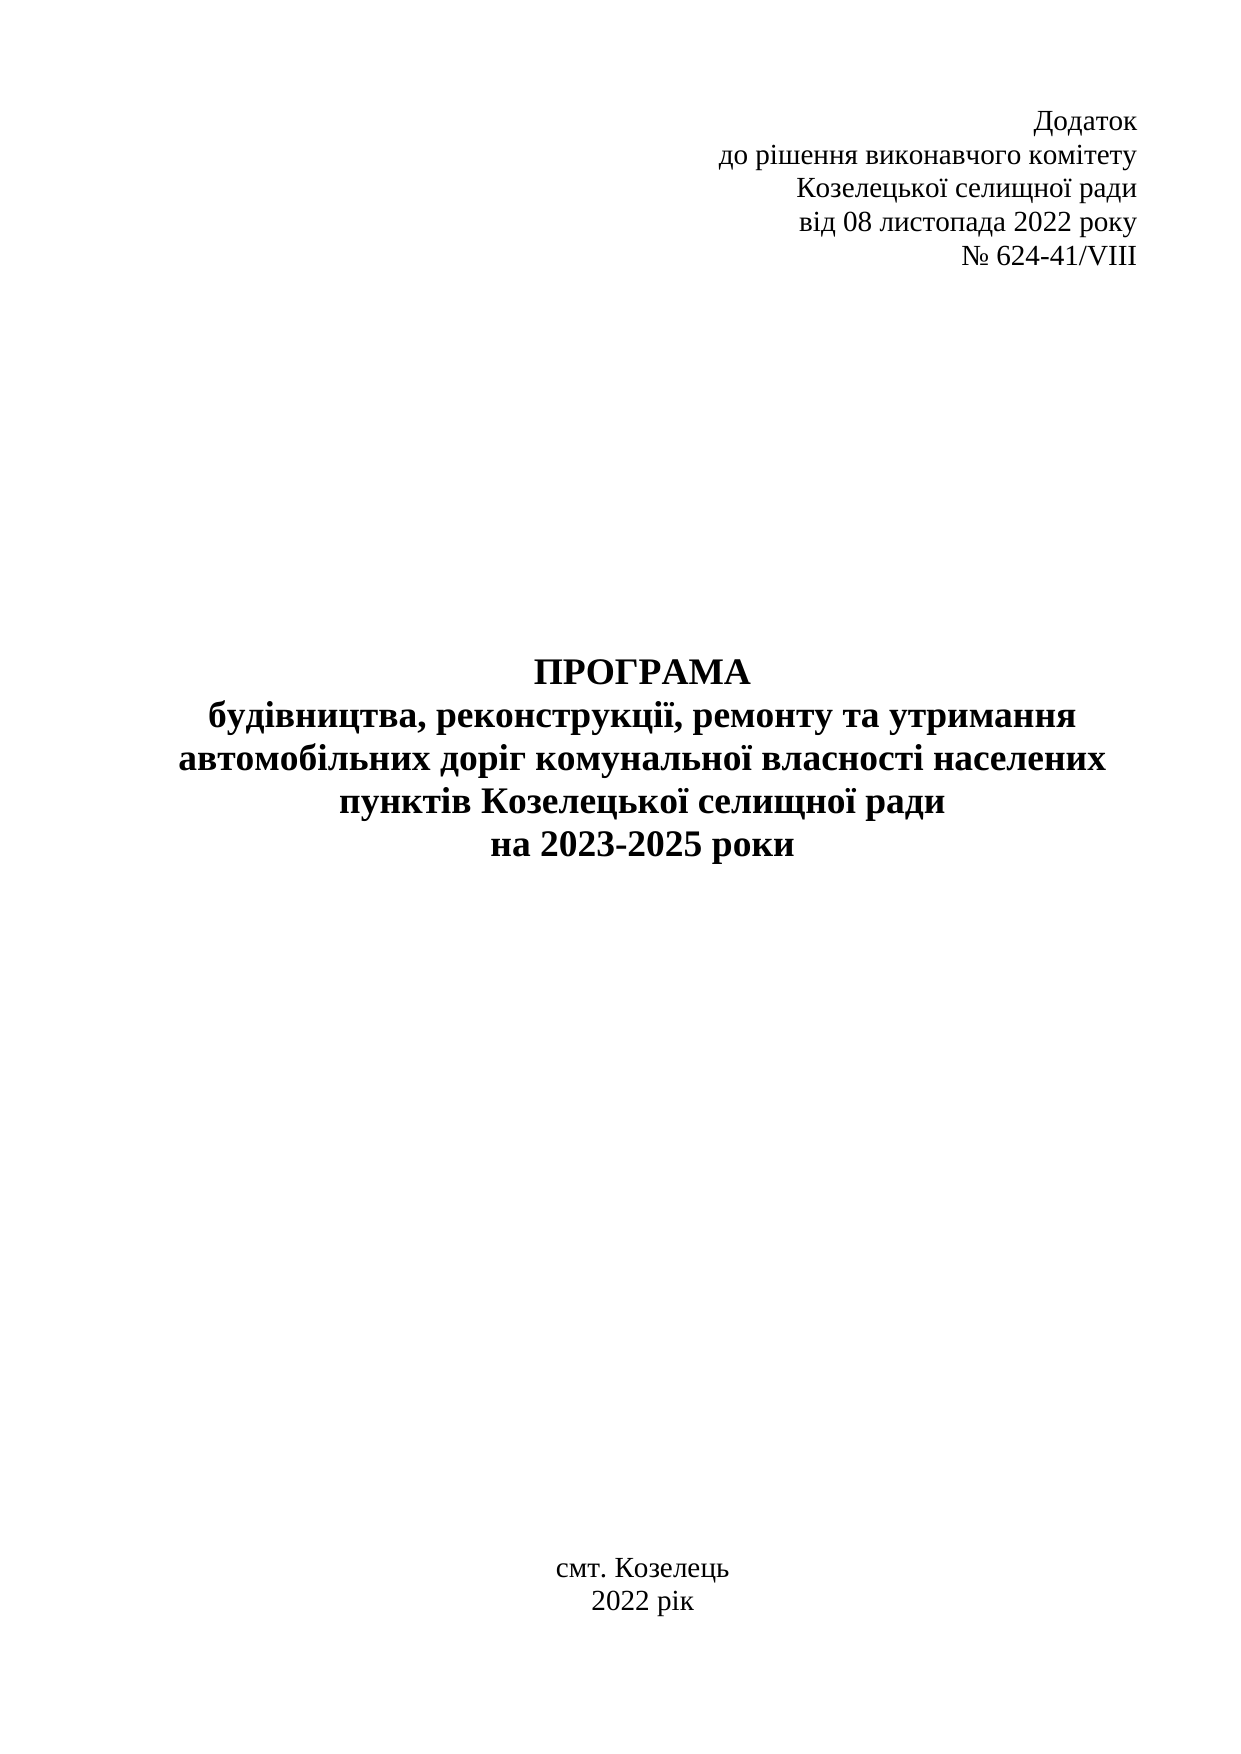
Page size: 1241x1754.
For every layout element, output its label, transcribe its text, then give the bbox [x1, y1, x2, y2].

list Додаток [709, 103, 1137, 137]
text ПРОГРАМА [148, 649, 1137, 692]
text смт. Козелець [148, 1550, 1137, 1583]
list від 08 листопада 2022 року [709, 204, 1137, 238]
list до рішення виконавчого комітету [223, 137, 1137, 171]
text будівництва, реконструкції, ремонту та утримання автомобільних доріг комунальної власності населених пунктів Козелецької селищної ради [148, 692, 1137, 822]
text 2022 рік [148, 1583, 1137, 1617]
list № 624-41/VIII [709, 238, 1137, 271]
text на 2023-2025 роки [148, 822, 1137, 865]
list Козелецької селищної ради [709, 171, 1137, 204]
